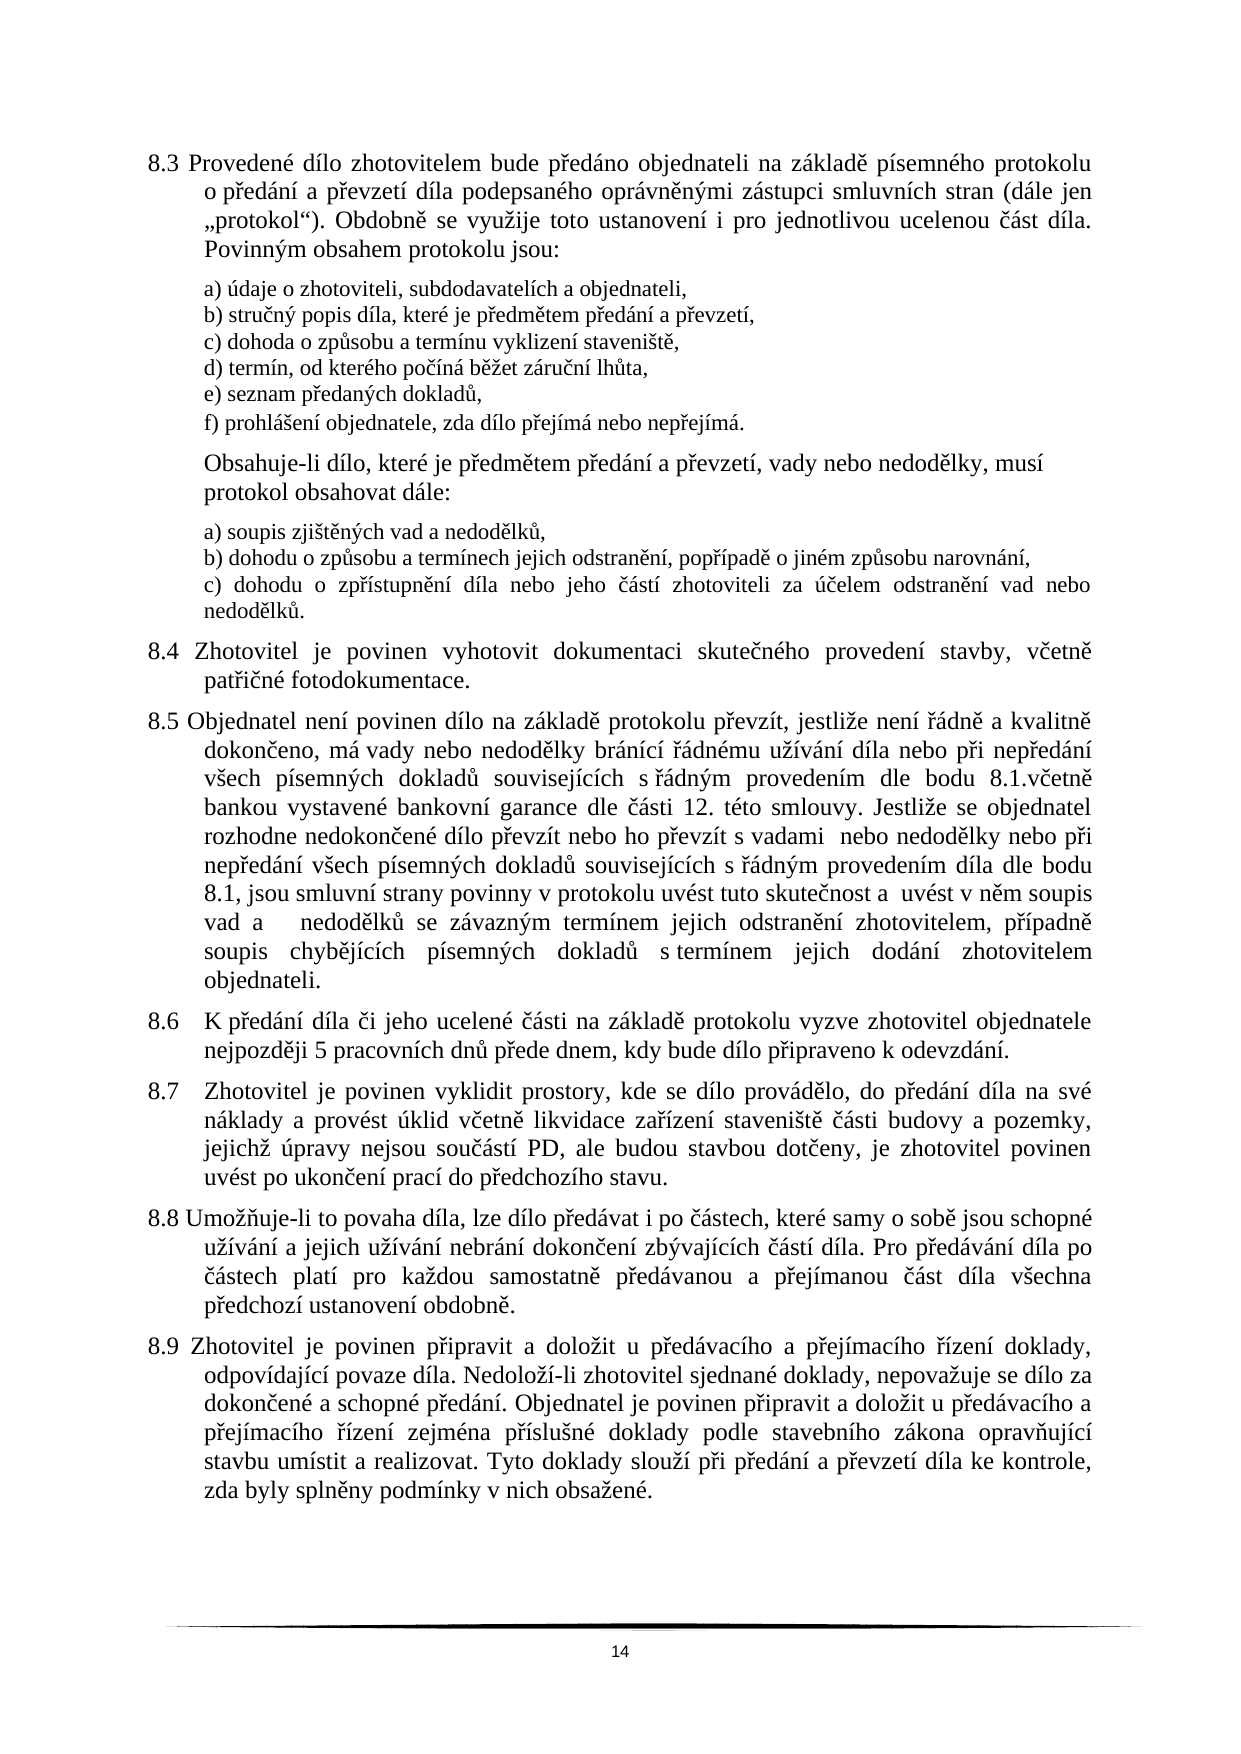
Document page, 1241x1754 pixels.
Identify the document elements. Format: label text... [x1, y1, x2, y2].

text 8.6 K předání díla či jeho ucelené části na základě protokolu vyzve zhotovitel objednatele nejpozději 5 pracovních dnů přede dnem, kdy bude dílo připraveno k odevzdání. [148, 1006, 1093, 1063]
text c) dohodu o zpřístupnění díla nebo jeho částí zhotoviteli za účelem odstranění vad nebo nedodělků. [204, 571, 1093, 623]
text a) údaje o zhotoviteli, subdodavatelích a objednateli, b) stručný popis díla, které je předmětem předání a převzetí, c) dohoda o způsobu a termínu vyklizení staveniště, d) termín, od kterého počíná běžet záruční lhůta, e) seznam předaných dokladů, f) prohlášení objednatele, zda dílo přejímá nebo nepřejímá. [204, 275, 1093, 436]
text b) dohodu o způsobu a termínech jejich odstranění, popřípadě o jiném způsobu narovnání, [204, 544, 1093, 571]
text 8.4 Zhotovitel je povinen vyhotovit dokumentaci skutečného provedení stavby, včetně patřičné fotodokumentace. [148, 636, 1093, 693]
text 8.9 Zhotovitel je povinen připravit a doložit u předávacího a přejímacího řízení doklady, odpovídající povaze díla. Nedoloží-li zhotovitel sjednané doklady, nepovažuje se dílo za dokončené a schopné předání. Objednatel je povinen připravit a doložit u předávacího a přejímacího řízení zejména příslušné doklady podle stavebního zákona opravňující stavbu umístit a realizovat. Tyto doklady slouží při předání a převzetí díla ke kontrole, zda byly splněny podmínky v nich obsažené. [148, 1331, 1093, 1503]
text a) soupis zjištěných vad a nedodělků, [204, 518, 1093, 544]
text 8.8 Umožňuje-li to povaha díla, lze dílo předávat i po částech, které samy o sobě jsou schopné užívání a jejich užívání nebrání dokončení zbývajících částí díla. Pro předávání díla po částech platí pro každou samostatně předávanou a přejímanou část díla všechna předchozí ustanovení obdobně. [148, 1203, 1093, 1318]
text 8.3 Provedené dílo zhotovitelem bude předáno objednateli na základě písemného protokolu o předání a převzetí díla podepsaného oprávněnými zástupci smluvních stran (dále jen „protokol“). Obdobně se využije toto ustanovení i pro jednotlivou ucelenou část díla. Povinným obsahem protokolu jsou: [148, 148, 1093, 263]
text 8.5 Objednatel není povinen dílo na základě protokolu převzít, jestliže není řádně a kvalitně dokončeno, má vady nebo nedodělky bránící řádnému užívání díla nebo při nepředání všech písemných dokladů souvisejících s řádným provedením dle bodu 8.1.včetně bankou vystavené bankovní garance dle části 12. této smlouvy. Jestliže se objednatel rozhodne nedokončené dílo převzít nebo ho převzít s vadami nebo nedodělky nebo při nepředání všech písemných dokladů souvisejících s řádným provedením díla dle bodu 8.1, jsou smluvní strany povinny v protokolu uvést tuto skutečnost a uvést v něm soupis vad a nedodělků se závazným termínem jejich odstranění zhotovitelem, případně soupis chybějících písemných dokladů s termínem jejich dodání zhotovitelem objednateli. [148, 706, 1093, 993]
picture [166, 1622, 1142, 1631]
text 8.7 Zhotovitel je povinen vyklidit prostory, kde se dílo provádělo, do předání díla na své náklady a provést úklid včetně likvidace zařízení staveniště části budovy a pozemky, jejichž úpravy nejsou součástí PD, ale budou stavbou dotčeny, je zhotovitel povinen uvést po ukončení prací do předchozího stavu. [148, 1076, 1093, 1191]
text Obsahuje-li dílo, které je předmětem předání a převzetí, vady nebo nedodělky, musí protokol obsahovat dále: [204, 448, 1093, 506]
